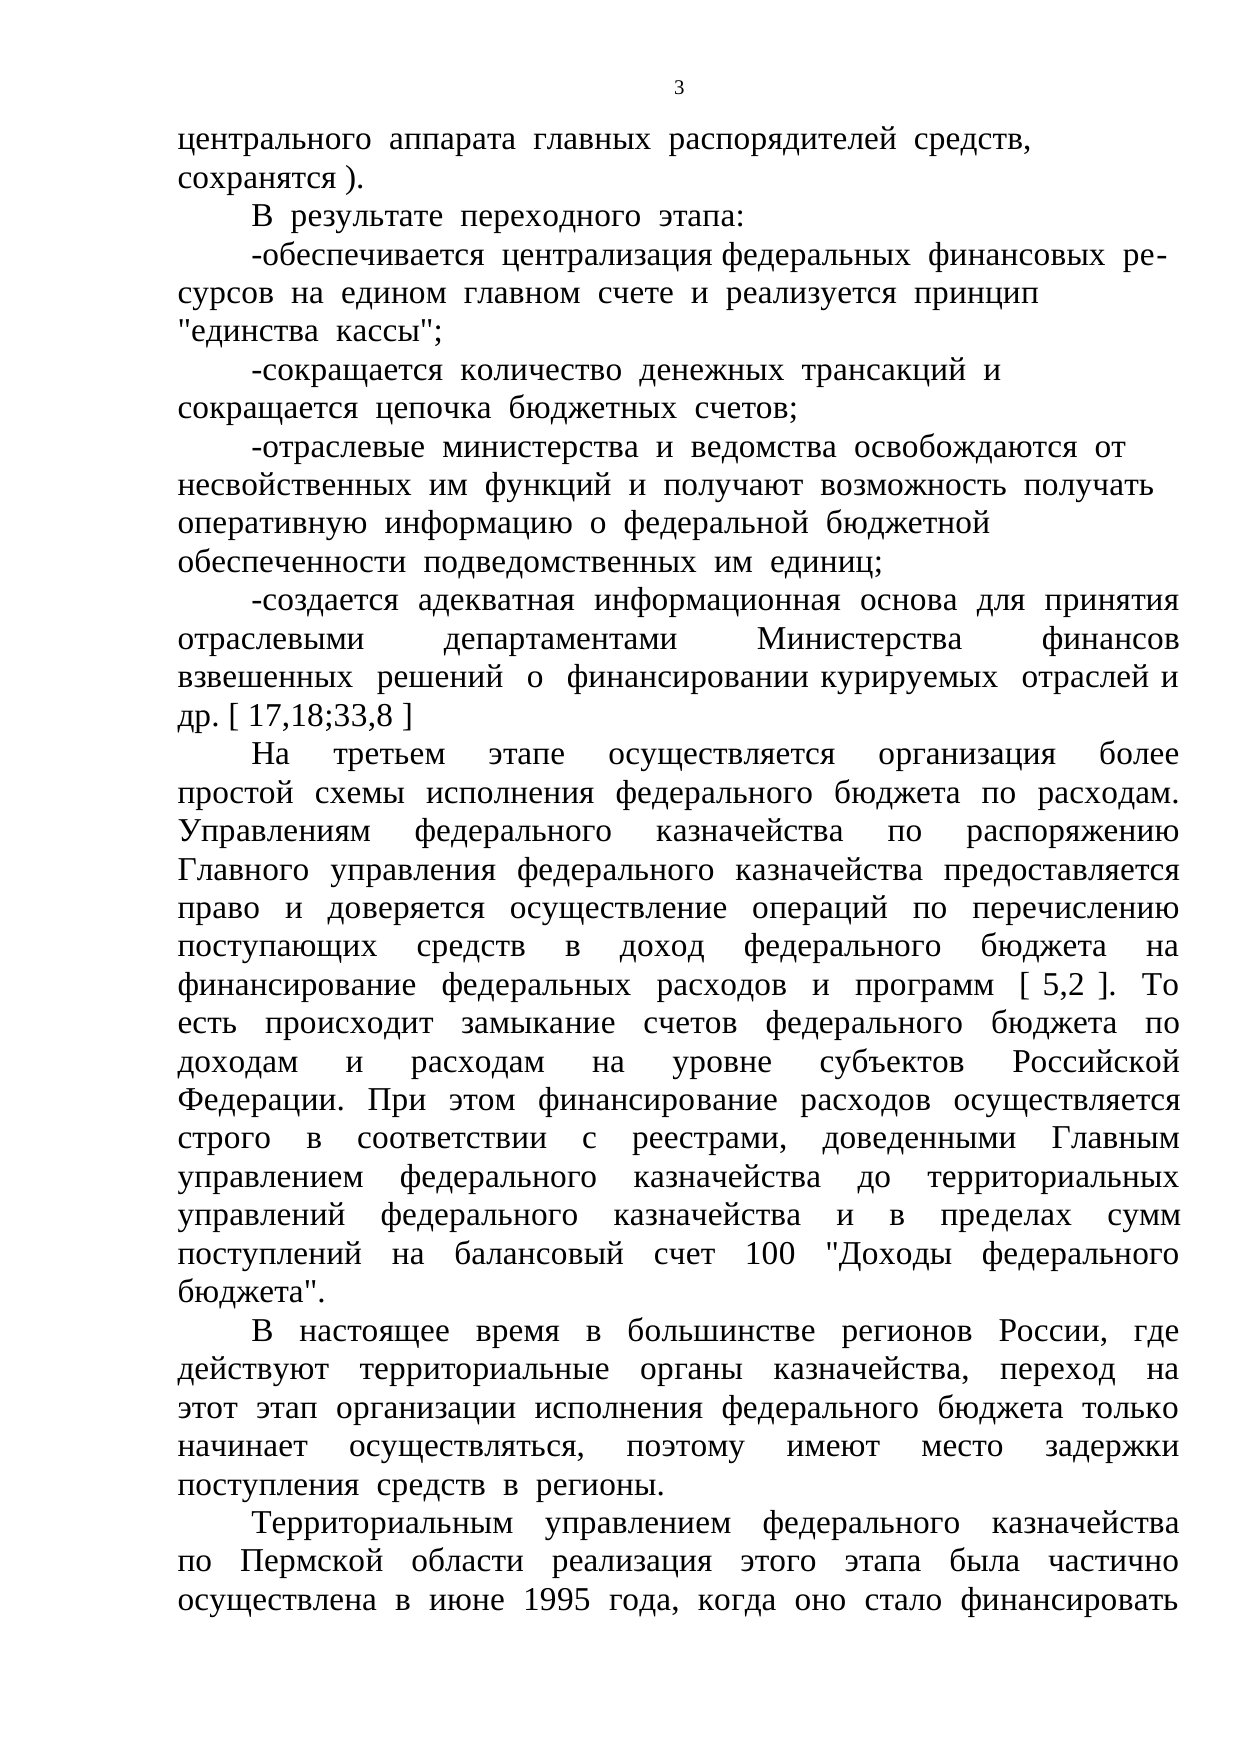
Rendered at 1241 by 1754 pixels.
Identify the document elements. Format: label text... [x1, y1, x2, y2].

text -сокращается количество денежных трансакций и сокращается цепочка бюджетных счетов; [177, 349, 1181, 426]
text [177, 118, 1181, 195]
text На третьем этапе осуществляется организация более простой схемы исполнения федерального бюджета по расходам. Управлениям федерального казначейства по распоряжению Главного управления федерального казначейства предоставляется право и доверяется осуществление операций по перечислению поступающих средств в доход федерального бюджета на финансирование федеральных расходов и программ [ 5,2 ]. То есть происходит замыкание счетов федерального бюджета по доходам и расходам на уровне субъектов Российской Федерации. При этом финансирование расходов осуществляется строго в соответствии с реестрами, доведенными Главным управлением федерального казначейства до территориальных управлений федерального казначейства и в пределах сумм поступлений на балансовый счет 100 "Доходы федерального бюджета". [177, 733, 1181, 1310]
text -отраслевые министерства и ведомства освобождаются от несвойственных им функций и получают возможность получать оперативную информацию о федеральной бюджетной обеспеченности подведомственных им единиц; [177, 426, 1181, 579]
text -создается адекватная информационная основа для принятия отраслевыми департаментами Министерства финансов взвешенных решений о финансировании курируемых отраслей и др. [ 17,18;33,8 ] [177, 579, 1181, 733]
text В результате переходного этапа: [177, 195, 1181, 233]
text В настоящее время в большинстве регионов России, где действуют территориальные органы казначейства, переход на этот этап организации исполнения федерального бюджета только начинает осуществляться, поэтому имеют место задержки поступления средств в регионы. [177, 1310, 1181, 1502]
text -обеспечивается централизация федеральных финансовых ресурсов на едином главном счете и реализуется принцип "единства кассы"; [177, 233, 1181, 349]
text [177, 1502, 1181, 1617]
